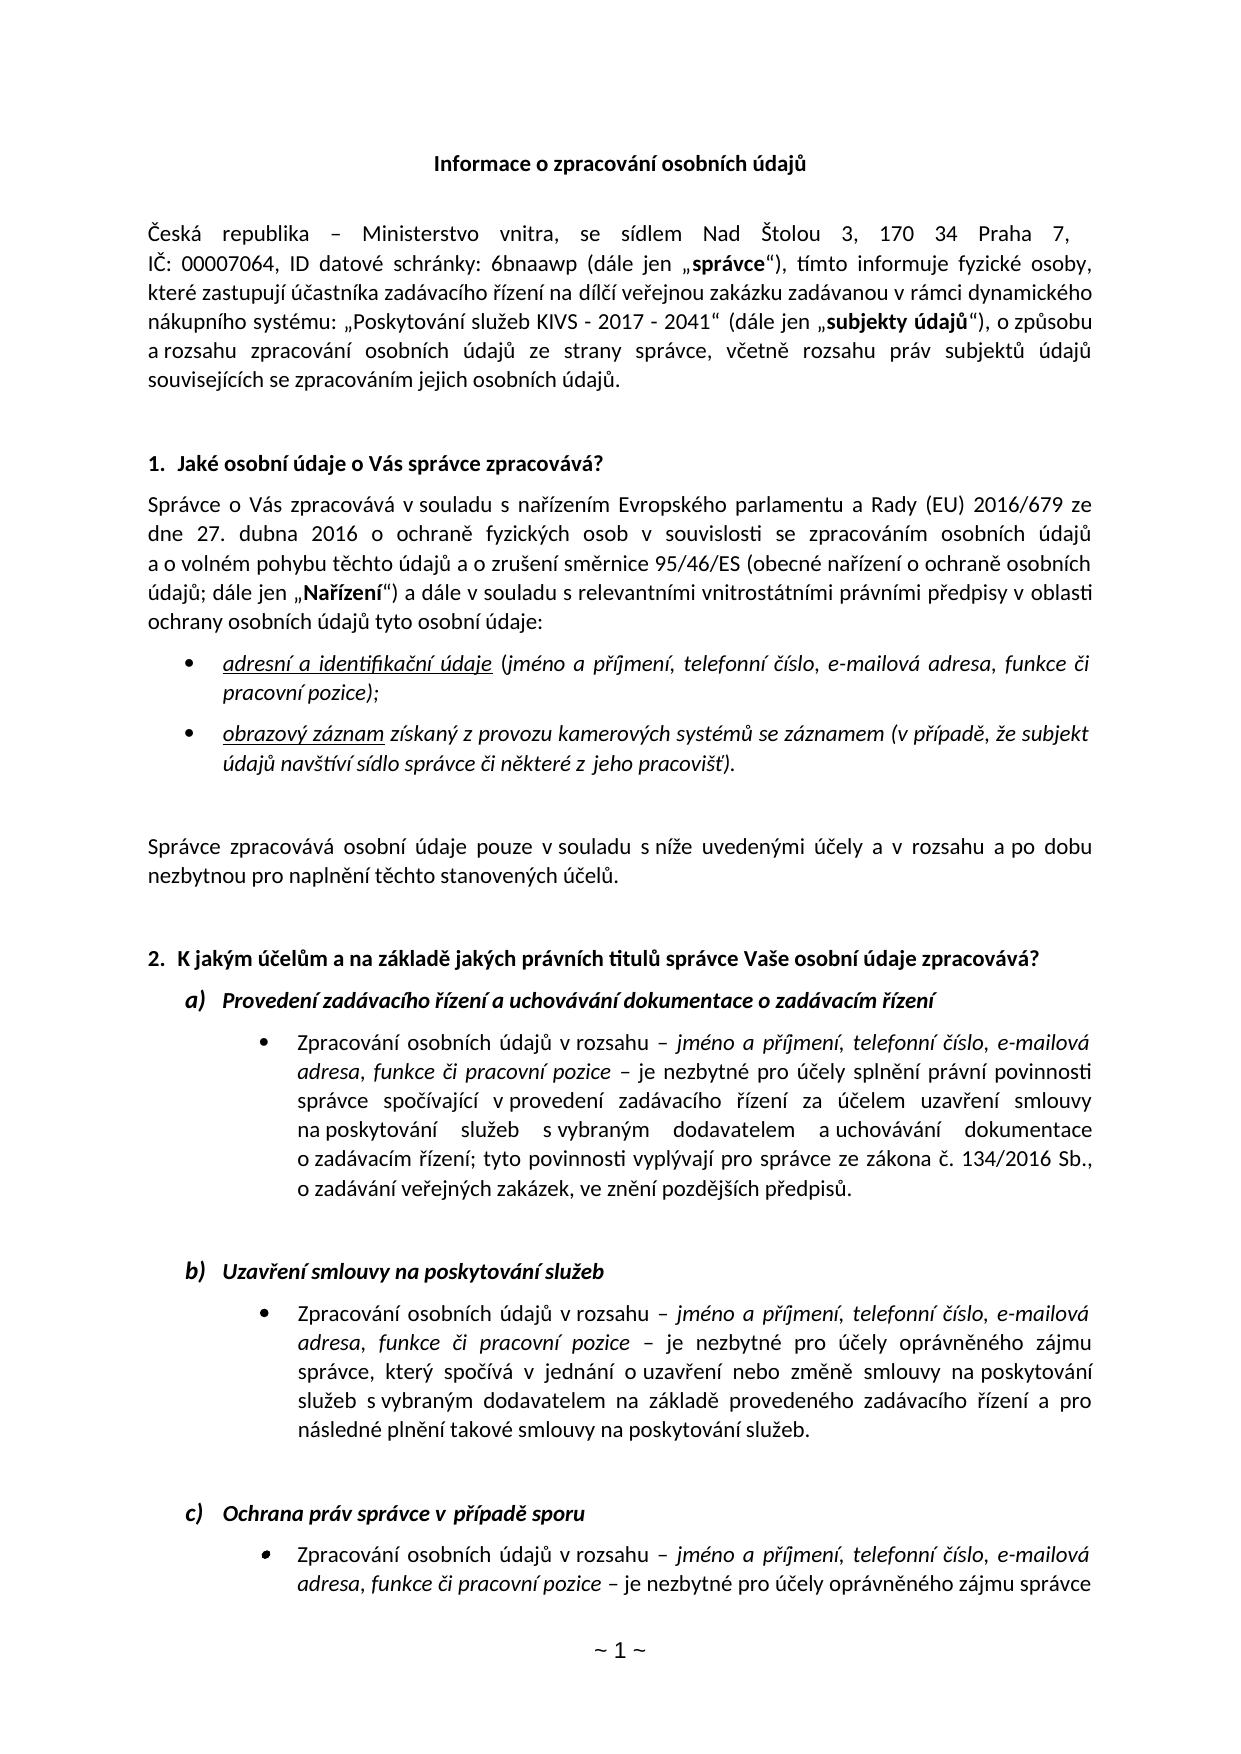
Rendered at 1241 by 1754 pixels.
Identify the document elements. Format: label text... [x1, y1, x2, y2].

list Uzavření smlouvy na poskytování služeb [185, 1256, 1093, 1285]
list adresní a identifikační údaje (jméno a příjmení, telefonní číslo, e-mailová adresa, funkce či pracovní pozice); [185, 648, 1093, 706]
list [260, 1539, 1093, 1598]
text Správce zpracovává osobní údaje pouze v souladu s níže uvedenými účely a v rozsahu a po dobu nezbytnou pro naplnění těchto stanovených účelů. [148, 831, 1093, 889]
text Informace o zpracování osobních údajů [148, 148, 1093, 177]
list Provedení zadávacího řízení a uchovávání dokumentace o zadávacím řízení [185, 985, 1093, 1014]
list obrazový záznam získaný z provozu kamerových systémů se záznamem (v případě, že subjekt údajů navštíví sídlo správce či některé z jeho pracovišť). [185, 718, 1093, 777]
list Ochrana práv správce v případě sporu [185, 1498, 1093, 1527]
text Česká republika – Ministerstvo vnitra, se sídlem Nad Štolou 3, 170 34 Praha 7, IČ: 00007064, ID datové schránky: 6bnaawp (dále jen „správce“), tímto informuje fyzické osoby, které zastupují účastníka zadávacího řízení na dílčí veřejnou zakázku zadávanou v rámci dynamického nákupního systému: „Poskytování služeb KIVS - 2017 - 2041“ (dále jen „subjekty údajů“), o způsobu a rozsahu zpracování osobních údajů ze strany správce, včetně rozsahu práv subjektů údajů souvisejících se zpracováním jejich osobních údajů. [148, 218, 1093, 393]
list Zpracování osobních údajů v rozsahu – jméno a příjmení, telefonní číslo, e-mailová adresa, funkce či pracovní pozice – je nezbytné pro účely splnění právní povinnosti správce spočívající v provedení zadávacího řízení za účelem uzavření smlouvy na poskytování služeb s vybraným dodavatelem a uchovávání dokumentace o zadávacím řízení; tyto povinnosti vyplývají pro správce ze zákona č. 134/2016 Sb., o zadávání veřejných zakázek, ve znění pozdějších předpisů. [260, 1027, 1093, 1202]
list Zpracování osobních údajů v rozsahu – jméno a příjmení, telefonní číslo, e-mailová adresa, funkce či pracovní pozice – je nezbytné pro účely oprávněného zájmu správce, který spočívá v jednání o uzavření nebo změně smlouvy na poskytování služeb s vybraným dodavatelem na základě provedeného zadávacího řízení a pro následné plnění takové smlouvy na poskytování služeb. [260, 1298, 1093, 1443]
list K jakým účelům a na základě jakých právních titulů správce Vaše osobní údaje zpracovává? [148, 943, 1093, 973]
list Jaké osobní údaje o Vás správce zpracovává? [148, 448, 1093, 477]
text Správce o Vás zpracovává v souladu s nařízením Evropského parlamentu a Rady (EU) 2016/679 ze dne 27. dubna 2016 o ochraně fyzických osob v souvislosti se zpracováním osobních údajů a o volném pohybu těchto údajů a o zrušení směrnice 95/46/ES (obecné nařízení o ochraně osobních údajů; dále jen „Nařízení“) a dále v souladu s relevantními vnitrostátními právními předpisy v oblasti ochrany osobních údajů tyto osobní údaje: [148, 489, 1093, 635]
